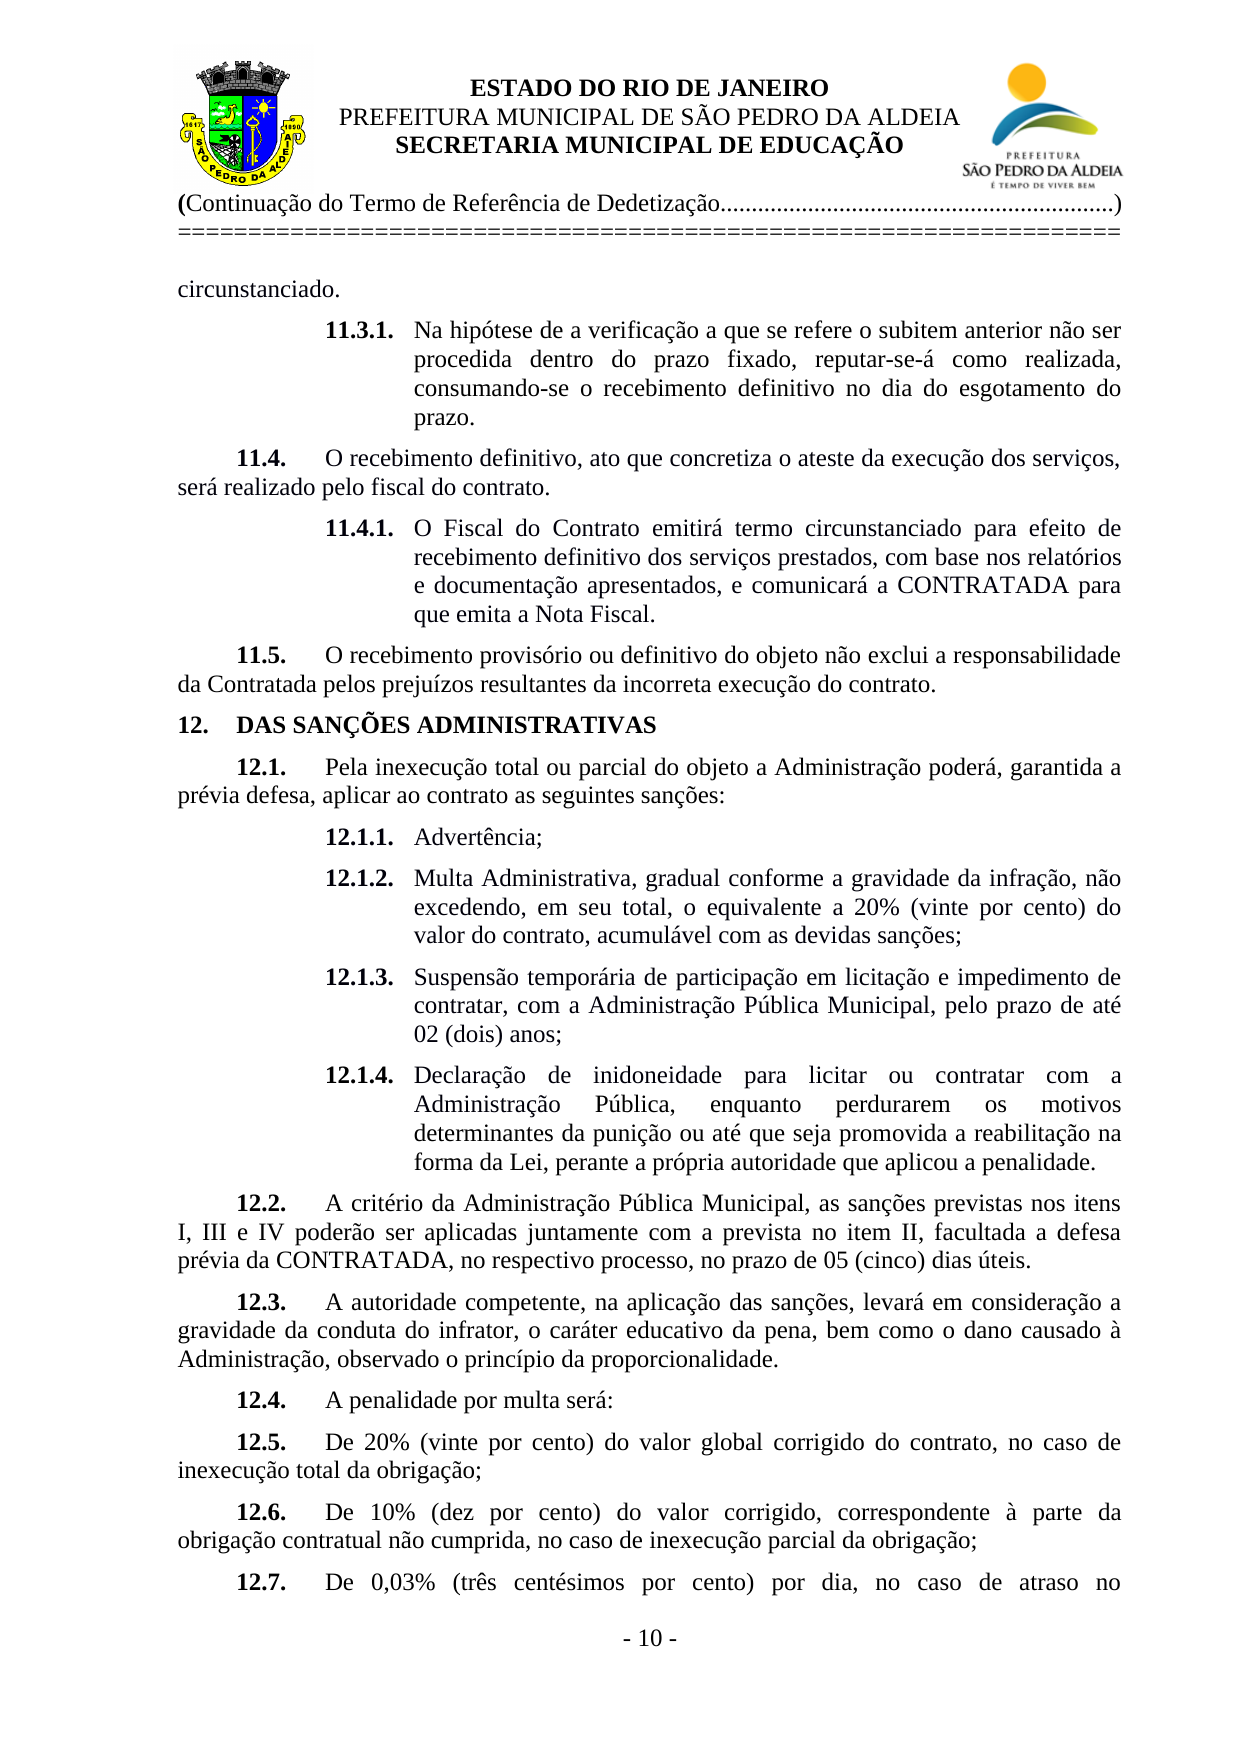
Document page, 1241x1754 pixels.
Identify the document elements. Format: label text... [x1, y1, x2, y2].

list O Fiscal do Contrato emitirá termo circunstanciado para efeito de recebimento definitivo dos serviços prestados, com base nos relatórios e documentação apresentados, e comunicará a CONTRATADA para que emita a Nota Fiscal. [325, 513, 1122, 628]
list Suspensão temporária de participação em licitação e impedimento de contratar, com a Administração Pública Municipal, pelo prazo de até 02 (dois) anos; [325, 962, 1122, 1048]
list De 10% (dez por cento) do valor corrigido, correspondente à parte da obrigação contratual não cumprida, no caso de inexecução parcial da obrigação; [177, 1497, 1122, 1554]
list A autoridade competente, na aplicação das sanções, levará em consideração a gravidade da conduta do infrator, o caráter educativo da pena, bem como o dano causado à Administração, observado o princípio da proporcionalidade. [177, 1287, 1122, 1373]
picture [933, 58, 1138, 204]
list Multa Administrativa, gradual conforme a gravidade da infração, não excedendo, em seu total, o equivalente a 20% (vinte por cento) do valor do contrato, acumulável com as devidas sanções; [325, 863, 1122, 949]
list O recebimento provisório ou definitivo do objeto não exclui a responsabilidade da Contratada pelos prejuízos resultantes da incorreta execução do contrato. [177, 641, 1122, 698]
list A critério da Administração Pública Municipal, as sanções previstas nos itens I, III e IV poderão ser aplicadas juntamente com a prevista no item II, facultada a defesa prévia da CONTRATADA, no respectivo processo, no prazo de 05 (cinco) dias úteis. [177, 1188, 1122, 1274]
list Na hipótese de a verificação a que se refere o subitem anterior não ser procedida dentro do prazo fixado, reputar-se-á como realizada, consumando-se o recebimento definitivo no dia do esgotamento do prazo. [325, 316, 1122, 431]
list Declaração de inidoneidade para licitar ou contratar com a Administração Pública, enquanto perdurarem os motivos determinantes da punição ou até que seja promovida a reabilitação na forma da Lei, perante a própria autoridade que aplicou a penalidade. [325, 1061, 1122, 1176]
list A penalidade por multa será: [177, 1386, 1122, 1414]
list DAS SANÇÕES ADMINISTRATIVAS [177, 711, 1122, 739]
picture [172, 44, 314, 194]
list Pela inexecução total ou parcial do objeto a Administração poderá, garantida a prévia defesa, aplicar ao contrato as seguintes sanções: [177, 752, 1122, 809]
list Advertência; [325, 822, 1122, 851]
list O recebimento definitivo, ato que concretiza o ateste da execução dos serviços, será realizado pelo fiscal do contrato. [177, 443, 1122, 501]
list De 20% (vinte por cento) do valor global corrigido do contrato, no caso de inexecução total da obrigação; [177, 1427, 1122, 1484]
